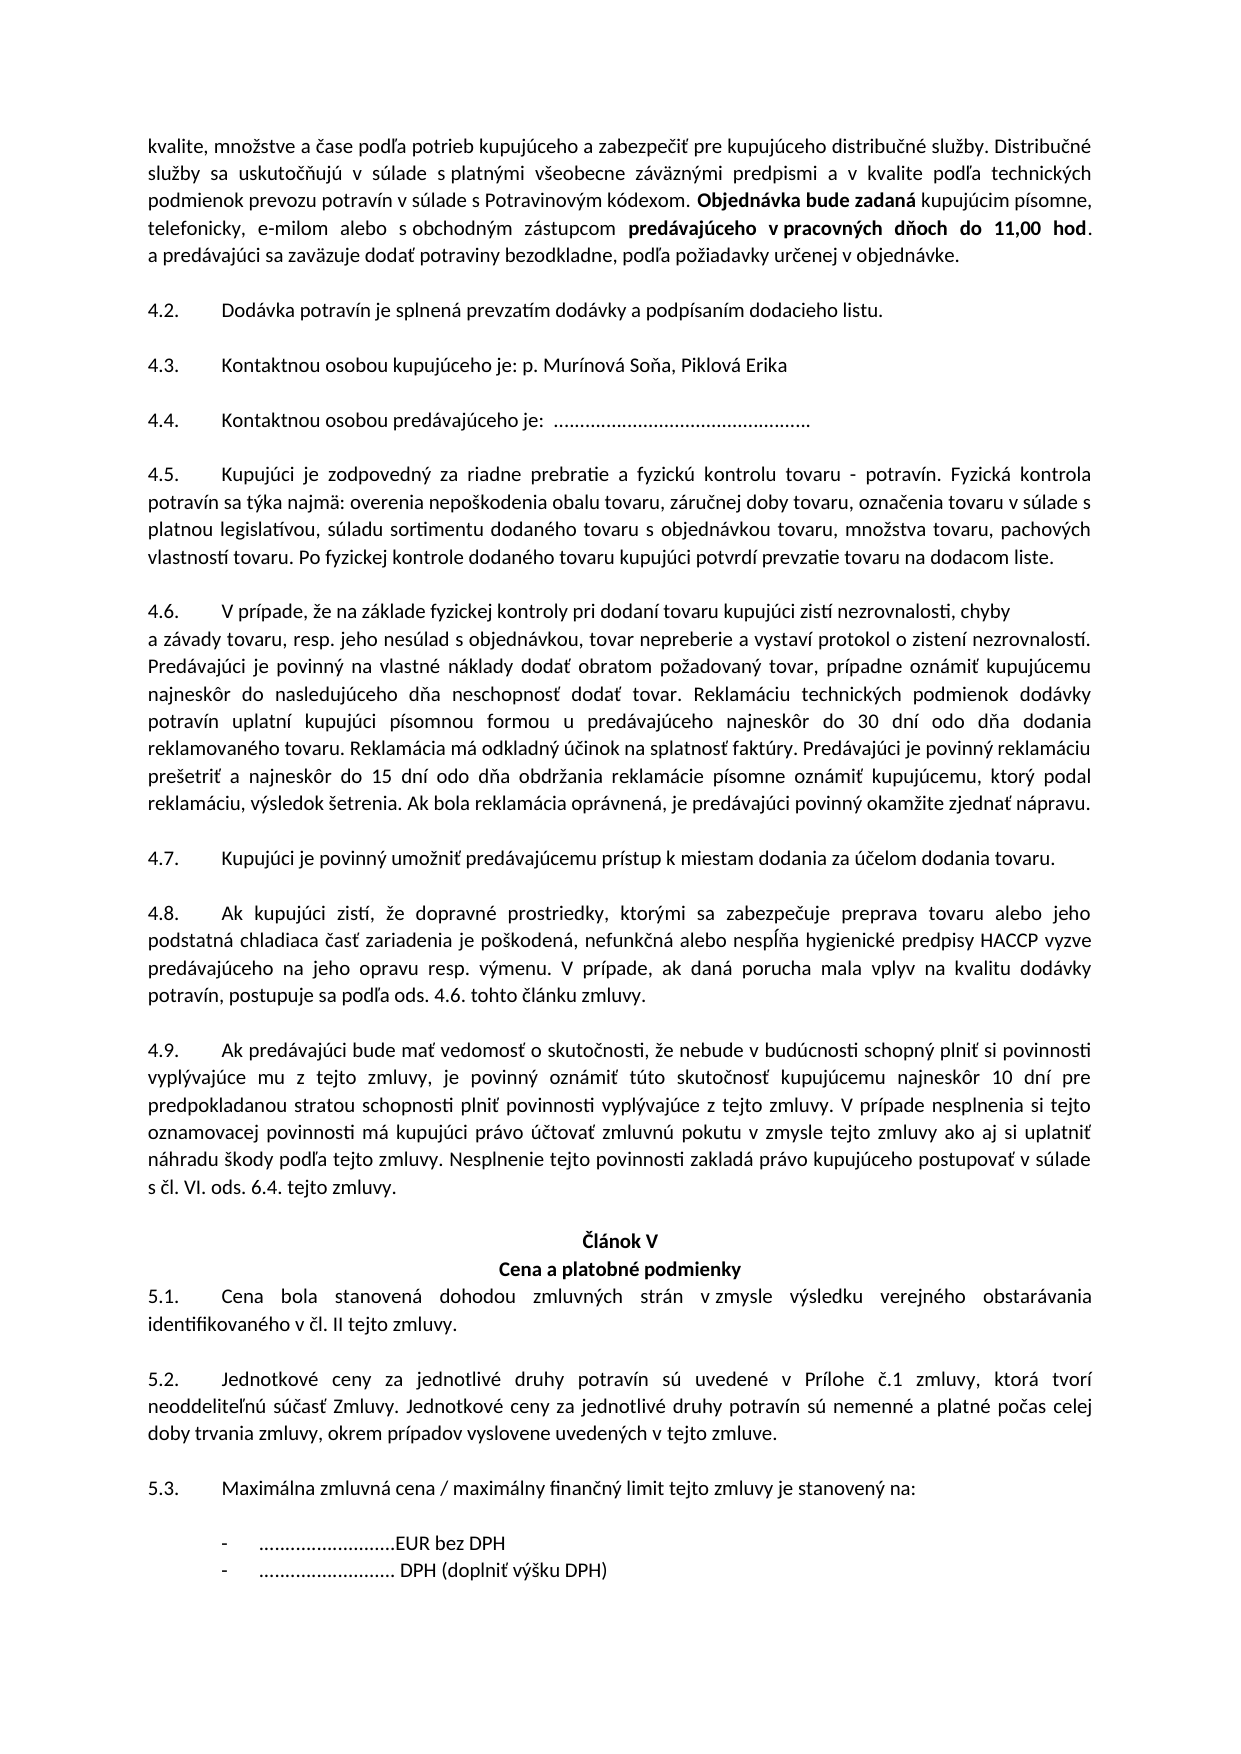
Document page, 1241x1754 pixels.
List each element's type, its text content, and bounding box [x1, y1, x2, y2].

list .......................... DPH (doplniť výšku DPH) [221, 1557, 1093, 1583]
list Ak kupujúci zistí, že dopravné prostriedky, ktorými sa zabezpečuje preprava tovaru alebo jeho podstatná chladiaca časť zariadenia je poškodená, nefunkčná alebo nespĺňa hygienické predpisy HACCP vyzve predávajúceho na jeho opravu resp. výmenu. V prípade, ak daná porucha mala vplyv na kvalitu dodávky potravín, postupuje sa podľa ods. 4.6. tohto článku zmluvy. [148, 900, 1093, 1008]
list Cena bola stanovená dohodou zmluvných strán v zmysle výsledku verejného obstarávania identifikovaného v čl. II tejto zmluvy. [148, 1283, 1093, 1336]
list Jednotkové ceny za jednotlivé druhy potravín sú uvedené v Prílohe č.1 zmluvy, ktorá tvorí neoddeliteľnú súčasť Zmluvy. Jednotkové ceny za jednotlivé druhy potravín sú nemenné a platné počas celej doby trvania zmluvy, okrem prípadov vyslovene uvedených v tejto zmluve. [148, 1366, 1093, 1446]
list Kontaktnou osobou kupujúceho je: p. Murínová Soňa, Piklová Erika [148, 352, 1093, 377]
list Dodávka potravín je splnená prevzatím dodávky a podpísaním dodacieho listu. [148, 297, 1093, 323]
list a závady tovaru, resp. jeho nesúlad s objednávkou, tovar nepreberie a vystaví protokol o zistení nezrovnalostí. Predávajúci je povinný na vlastné náklady dodať obratom požadovaný tovar, prípadne oznámiť kupujúcemu najneskôr do nasledujúceho dňa neschopnosť dodať tovar. Reklamáciu technických podmienok dodávky potravín uplatní kupujúci písomnou formou u predávajúceho najneskôr do 30 dní odo dňa dodania reklamovaného tovaru. Reklamácia má odkladný účinok na splatnosť faktúry. Predávajúci je povinný reklamáciu prešetriť a najneskôr do 15 dní odo dňa obdržania reklamácie písomne oznámiť kupujúcemu, ktorý podal reklamáciu, výsledok šetrenia. Ak bola reklamácia oprávnená, je predávajúci povinný okamžite zjednať nápravu. [148, 626, 1093, 816]
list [148, 133, 1093, 268]
list Kontaktnou osobou predávajúceho je: ................................................. [148, 407, 1093, 432]
list Kupujúci je povinný umožniť predávajúcemu prístup k miestam dodania za účelom dodania tovaru. [148, 845, 1093, 871]
list Maximálna zmluvná cena / maximálny finančný limit tejto zmluvy je stanovený na: [148, 1475, 1093, 1501]
list V prípade, že na základe fyzickej kontroly pri dodaní tovaru kupujúci zistí nezrovnalosti, chyby [148, 599, 1093, 624]
list Kupujúci je zodpovedný za riadne prebratie a fyzickú kontrolu tovaru - potravín. Fyzická kontrola potravín sa týka najmä: overenia nepoškodenia obalu tovaru, záručnej doby tovaru, označenia tovaru v súlade s platnou legislatívou, súladu sortimentu dodaného tovaru s objednávkou tovaru, množstva tovaru, pachových vlastností tovaru. Po fyzickej kontrole dodaného tovaru kupujúci potvrdí prevzatie tovaru na dodacom liste. [148, 462, 1093, 569]
list ..........................EUR bez DPH [221, 1530, 1093, 1556]
list Cena a platobné podmienky [148, 1256, 1093, 1282]
list Článok V [148, 1229, 1093, 1254]
list Ak predávajúci bude mať vedomosť o skutočnosti, že nebude v budúcnosti schopný plniť si povinnosti vyplývajúce mu z tejto zmluvy, je povinný oznámiť túto skutočnosť kupujúcemu najneskôr 10 dní pre predpokladanou stratou schopnosti plniť povinnosti vyplývajúce z tejto zmluvy. V prípade nesplnenia si tejto oznamovacej povinnosti má kupujúci právo účtovať zmluvnú pokutu v zmysle tejto zmluvy ako aj si uplatniť náhradu škody podľa tejto zmluvy. Nesplnenie tejto povinnosti zakladá právo kupujúceho postupovať v súlade s čl. VI. ods. 6.4. tejto zmluvy. [148, 1037, 1093, 1199]
